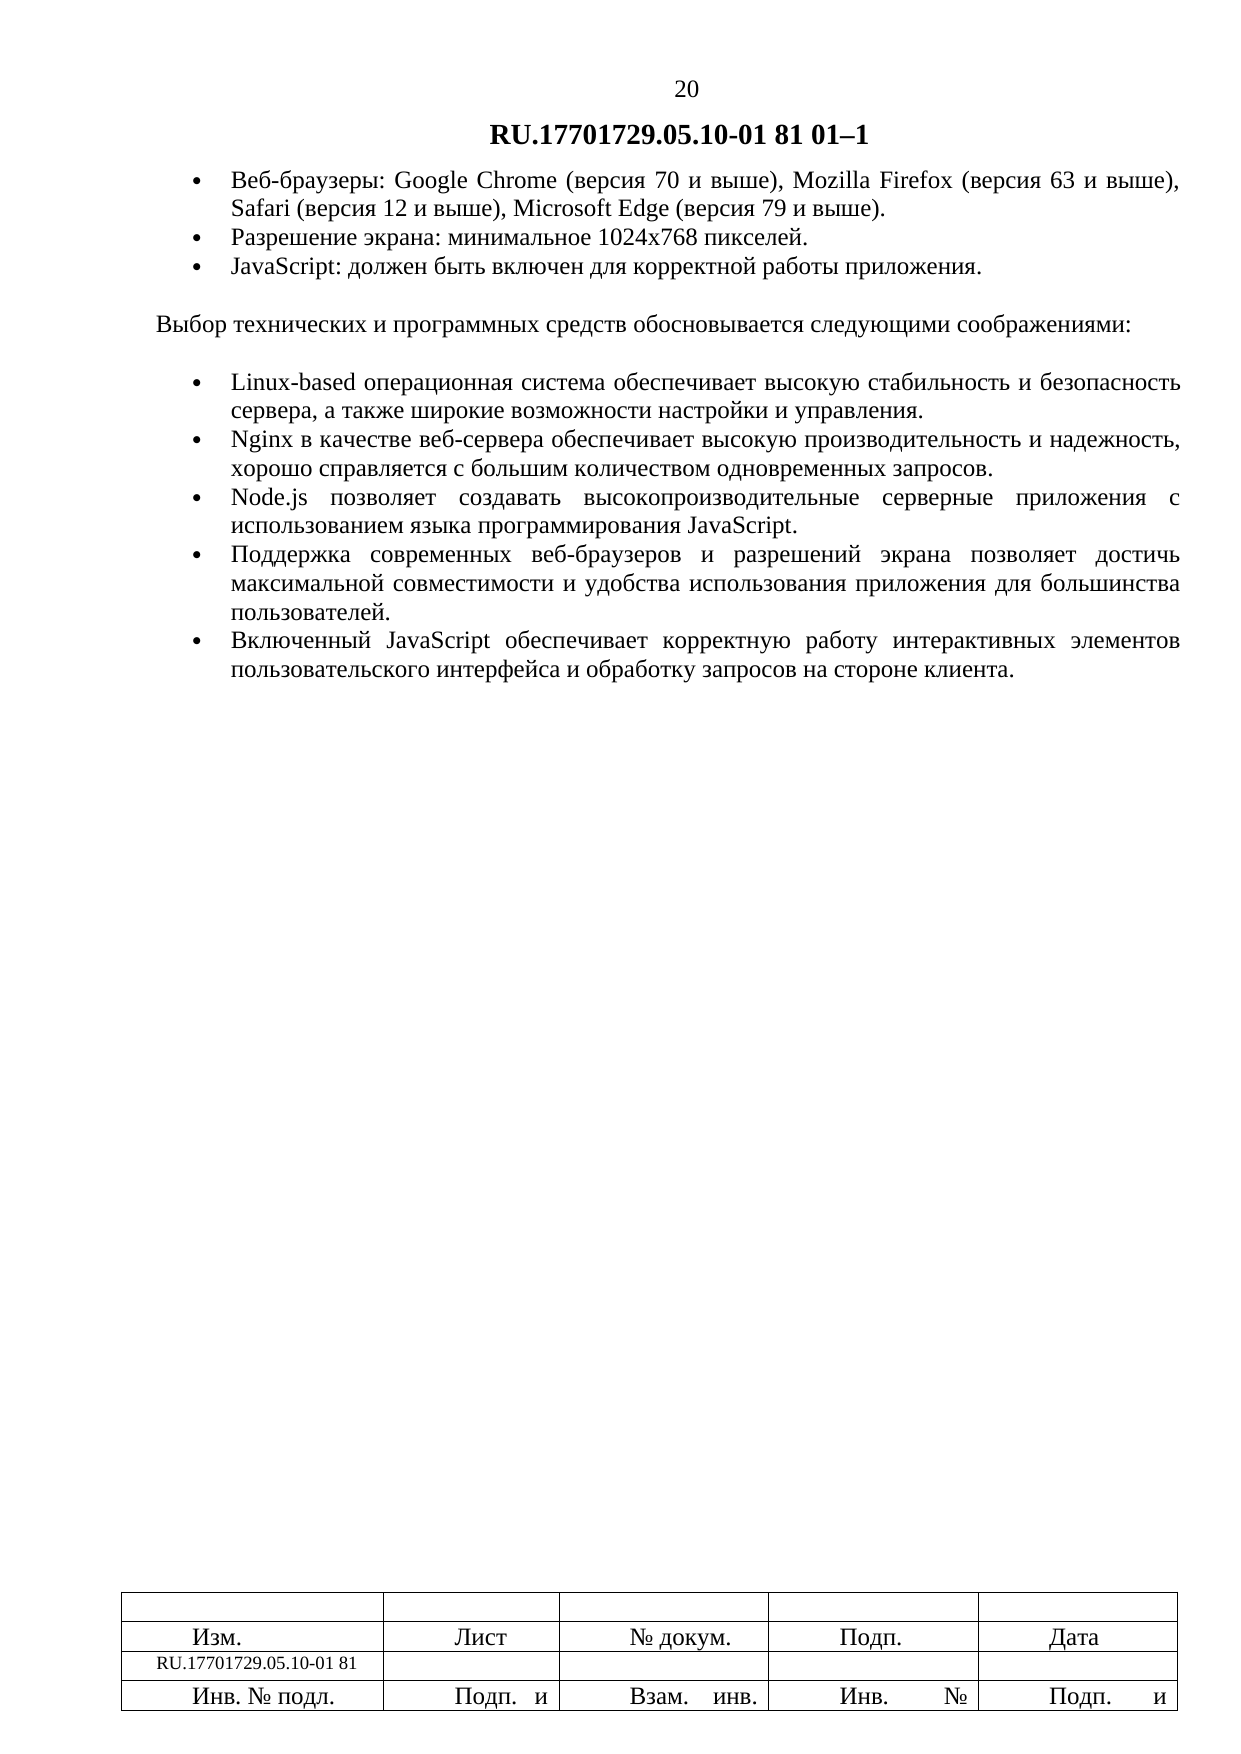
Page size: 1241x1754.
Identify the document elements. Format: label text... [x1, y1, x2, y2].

list JavaScript: должен быть включен для корректной работы приложения. [193, 251, 1181, 280]
list Поддержка современных веб-браузеров и разрешений экрана позволяет достичь максимальной совместимости и удобства использования приложения для большинства пользователей. [193, 539, 1181, 626]
list Разрешение экрана: минимальное 1024x768 пикселей. [193, 222, 1181, 251]
list Node.js позволяет создавать высокопроизводительные серверные приложения с использованием языка программирования JavaScript. [193, 482, 1181, 539]
list Веб-браузеры: Google Chrome (версия 70 и выше), Mozilla Firefox (версия 63 и выше), Safari (версия 12 и выше), Microsoft Edge (версия 79 и выше). [193, 165, 1181, 222]
list Включенный JavaScript обеспечивает корректную работу интерактивных элементов пользовательского интерфейса и обработку запросов на стороне клиента. [193, 626, 1181, 683]
text Выбор технических и программных средств обосновывается следующими соображениями: [156, 309, 1181, 338]
list Linux-based операционная система обеспечивает высокую стабильность и безопасность сервера, а также широкие возможности настройки и управления. [193, 367, 1181, 424]
list Nginx в качестве веб-сервера обеспечивает высокую производительность и надежность, хорошо справляется с большим количеством одновременных запросов. [193, 424, 1181, 482]
